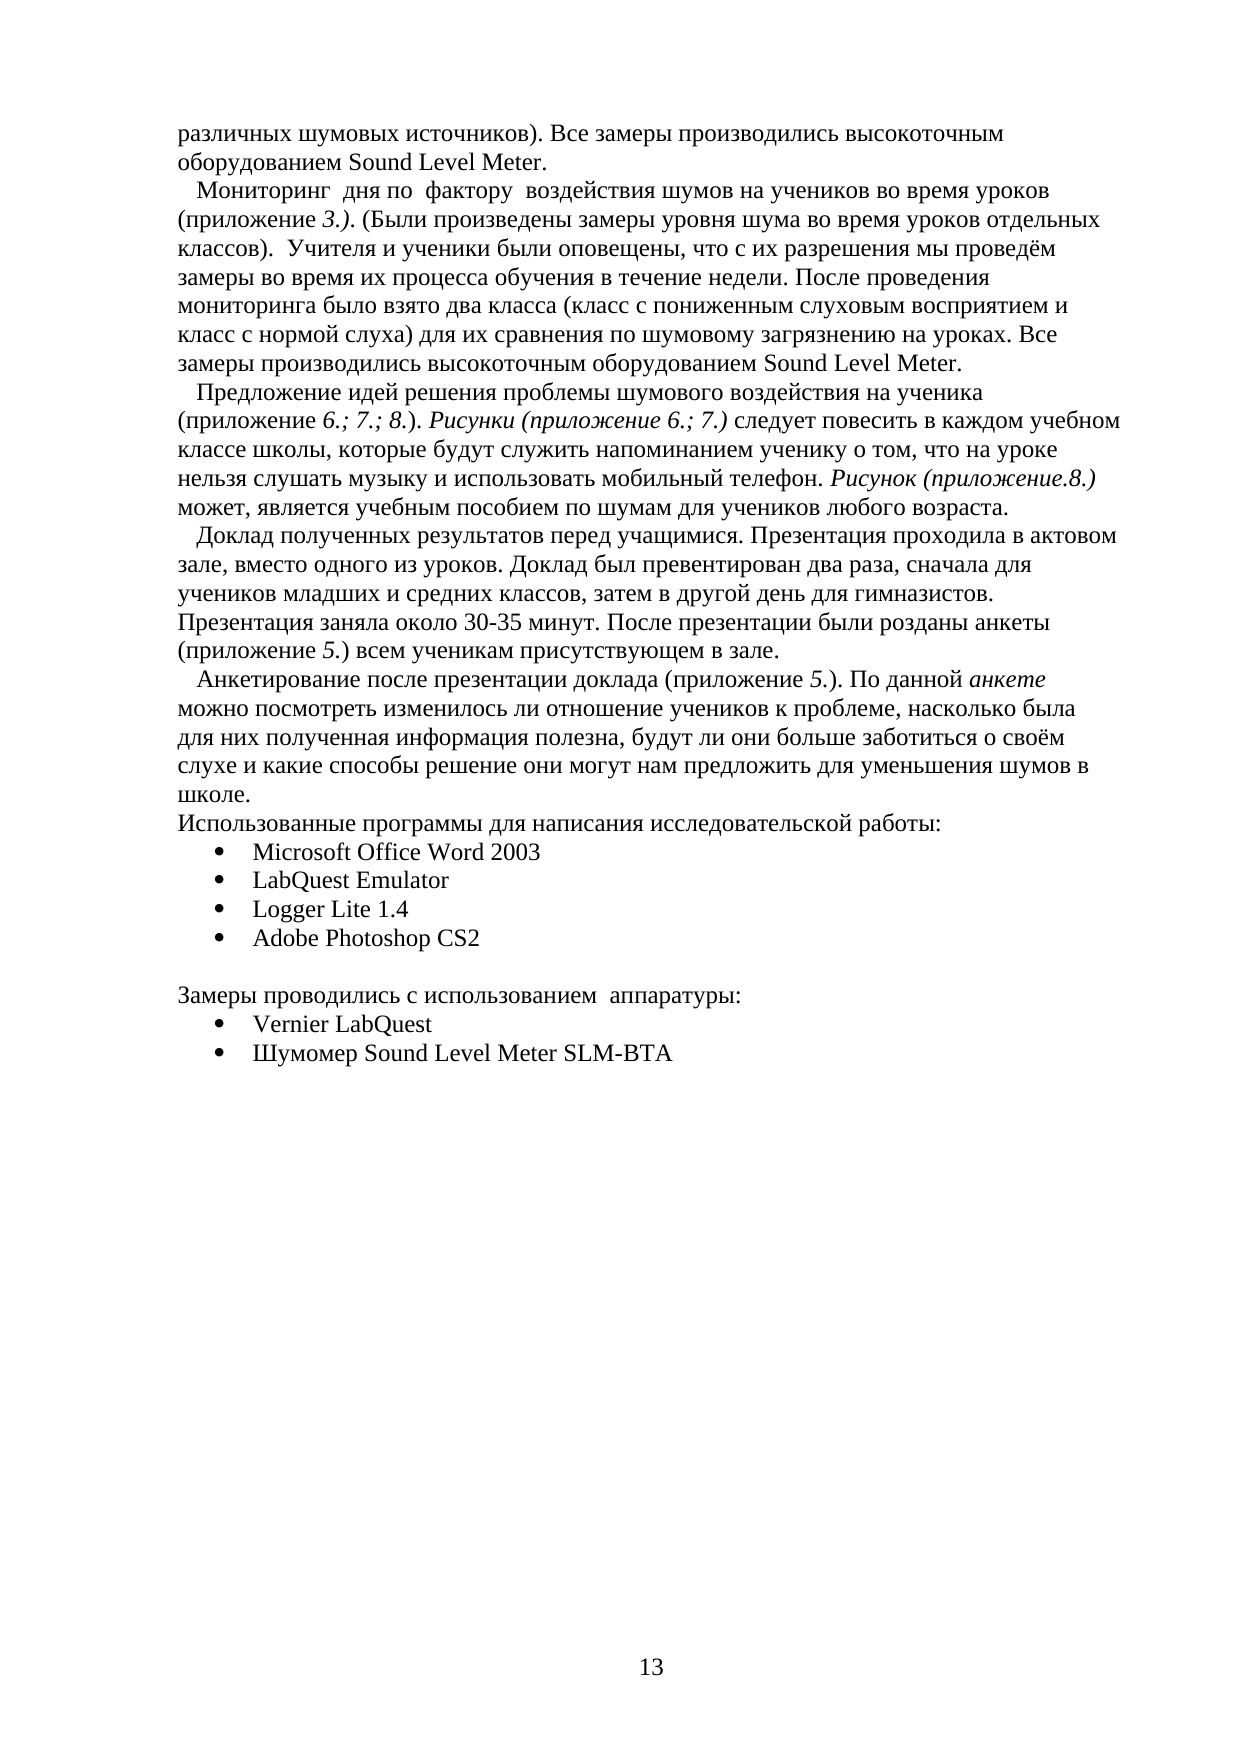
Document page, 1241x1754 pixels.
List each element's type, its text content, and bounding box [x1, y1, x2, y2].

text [177, 118, 1125, 176]
list Шумомер Sound Level Meter SLM-BTA [215, 1038, 1125, 1067]
list Microsoft Office Word 2003 [215, 837, 1125, 866]
text Анкетирование после презентации доклада (приложение 5.). По данной анкете можно посмотреть изменилось ли отношение учеников к проблеме, насколько была для них полученная информация полезна, будут ли они больше заботиться о своём слухе и какие способы решение они могут нам предложить для уменьшения шумов в школе. [177, 664, 1125, 808]
list LabQuest Emulator [215, 866, 1125, 894]
list Logger Lite 1.4 [215, 894, 1125, 923]
text Мониторинг дня по фактору воздействия шумов на учеников во время уроков (приложение 3.). (Были произведены замеры уровня шума во время уроков отдельных классов). Учителя и ученики были оповещены, что с их разрешения мы проведём замеры во время их процесса обучения в течение недели. После проведения мониторинга было взято два класса (класс с пониженным слуховым восприятием и класс с нормой слуха) для их сравнения по шумовому загрязнению на уроках. Все замеры производились высокоточным оборудованием Sound Level Meter. [177, 176, 1125, 377]
list Vernier LabQuest [215, 1009, 1125, 1038]
text Замеры проводились с использованием аппаратуры: [177, 981, 1125, 1009]
text Доклад полученных результатов перед учащимися. Презентация проходила в актовом зале, вместо одного из уроков. Доклад был превентирован два раза, сначала для учеников младших и средних классов, затем в другой день для гимназистов. Презентация заняла около 30-35 минут. После презентации были розданы анкеты (приложение 5.) всем ученикам присутствующем в зале. [177, 521, 1125, 664]
text Использованные программы для написания исследовательской работы: [177, 808, 1125, 837]
text Предложение идей решения проблемы шумового воздействия на ученика (приложение 6.; 7.; 8.). Рисунки (приложение 6.; 7.) следует повесить в каждом учебном классе школы, которые будут служить напоминанием ученику о том, что на уроке нельзя слушать музыку и использовать мобильный телефон. Рисунок (приложение.8.) может, является учебным пособием по шумам для учеников любого возраста. [177, 377, 1125, 521]
list Adobe Photoshop CS2 [215, 923, 1125, 952]
